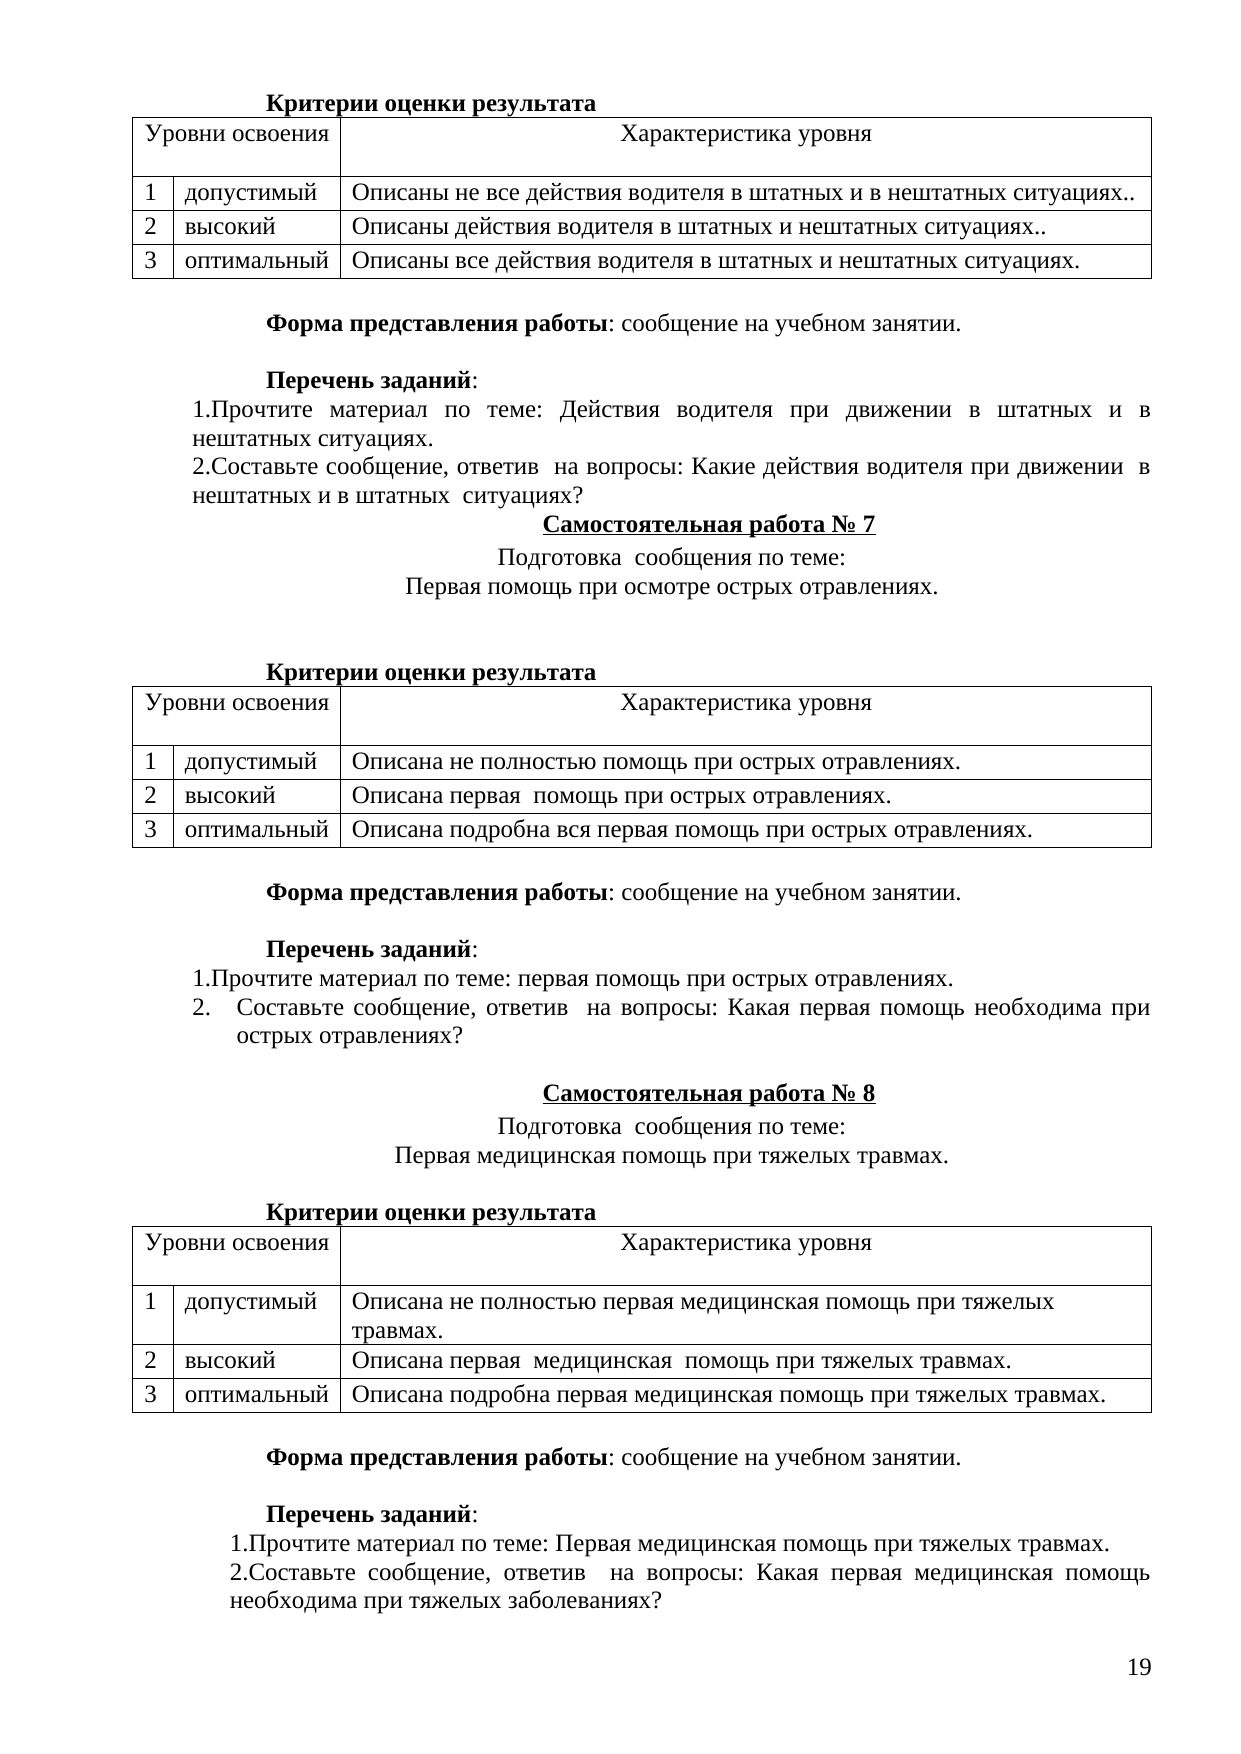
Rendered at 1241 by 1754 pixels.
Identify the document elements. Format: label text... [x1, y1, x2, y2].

table_cell оптимальный [174, 814, 340, 847]
table_header Характеристика уровня [341, 687, 1151, 745]
text Форма представления работы: сообщение на учебном занятии. [192, 877, 1152, 906]
text Подготовка сообщения по теме: [192, 1111, 1152, 1140]
text Перечень заданий: [192, 1499, 1152, 1528]
table_cell Описана первая медицинская помощь при тяжелых травмах. [341, 1345, 1151, 1378]
table_cell 2 [133, 1345, 173, 1378]
table_cell высокий [174, 1345, 340, 1378]
table_cell 1 [133, 1286, 173, 1344]
table_cell 1 [133, 746, 173, 779]
table_header Характеристика уровня [341, 118, 1151, 176]
text Форма представления работы: сообщение на учебном занятии. [192, 308, 1152, 336]
table_cell Описаны не все действия водителя в штатных и в нештатных ситуациях.. [341, 177, 1151, 210]
table_cell Описана подробна вся первая помощь при острых отравлениях. [341, 814, 1151, 847]
table_cell допустимый [174, 746, 340, 779]
list 1.Прочтите материал по теме: первая помощь при острых отравлениях. [192, 963, 1152, 992]
text Самостоятельная работа № 8 [192, 1078, 1152, 1107]
table_cell Описана не полностью первая медицинская помощь при тяжелых травмах. [341, 1286, 1151, 1344]
table_cell Описана первая помощь при острых отравлениях. [341, 780, 1151, 813]
table_cell 3 [133, 245, 173, 278]
list 2.Составьте сообщение, ответив на вопросы: Какая первая медицинская помощь необходима при тяжелых заболеваниях? [229, 1557, 1152, 1614]
table_header Характеристика уровня [341, 1227, 1151, 1285]
table_cell 3 [133, 814, 173, 847]
table_header Уровни освоения [133, 118, 340, 176]
table_cell Описаны все действия водителя в штатных и нештатных ситуациях. [341, 245, 1151, 278]
table_header Уровни освоения [133, 687, 340, 745]
text Критерии оценки результата [192, 88, 1152, 117]
table_cell Описаны действия водителя в штатных и нештатных ситуациях.. [341, 211, 1151, 244]
table_cell 2 [133, 780, 173, 813]
table_cell высокий [174, 780, 340, 813]
table_cell Описана не полностью помощь при острых отравлениях. [341, 746, 1151, 779]
text Первая медицинская помощь при тяжелых травмах. [192, 1140, 1152, 1168]
text Критерии оценки результата [192, 1197, 1152, 1226]
table_header Уровни освоения [133, 1227, 340, 1285]
table_cell 2 [133, 211, 173, 244]
table_cell 3 [133, 1379, 173, 1412]
table_cell Описана подробна первая медицинская помощь при тяжелых травмах. [341, 1379, 1151, 1412]
table_cell 1 [133, 177, 173, 210]
text Перечень заданий: [192, 365, 1152, 394]
text Критерии оценки результата [192, 657, 1152, 686]
table_cell высокий [174, 211, 340, 244]
list 1.Прочтите материал по теме: Действия водителя при движении в штатных и в нештатных ситуациях. [192, 394, 1152, 451]
table_cell допустимый [174, 177, 340, 210]
list Составьте сообщение, ответив на вопросы: Какая первая помощь необходима при острых отравлениях? [192, 992, 1152, 1049]
table_cell оптимальный [174, 1379, 340, 1412]
text Форма представления работы: сообщение на учебном занятии. [192, 1442, 1152, 1470]
text Перечень заданий: [192, 934, 1152, 963]
text Самостоятельная работа № 7 [192, 509, 1152, 538]
table_cell допустимый [174, 1286, 340, 1344]
list 1.Прочтите материал по теме: Первая медицинская помощь при тяжелых травмах. [229, 1528, 1152, 1557]
text Первая помощь при осмотре острых отравлениях. [192, 571, 1152, 599]
text Подготовка сообщения по теме: [192, 542, 1152, 571]
table_cell оптимальный [174, 245, 340, 278]
list 2.Составьте сообщение, ответив на вопросы: Какие действия водителя при движении в нештатных и в штатных ситуациях? [192, 451, 1152, 509]
